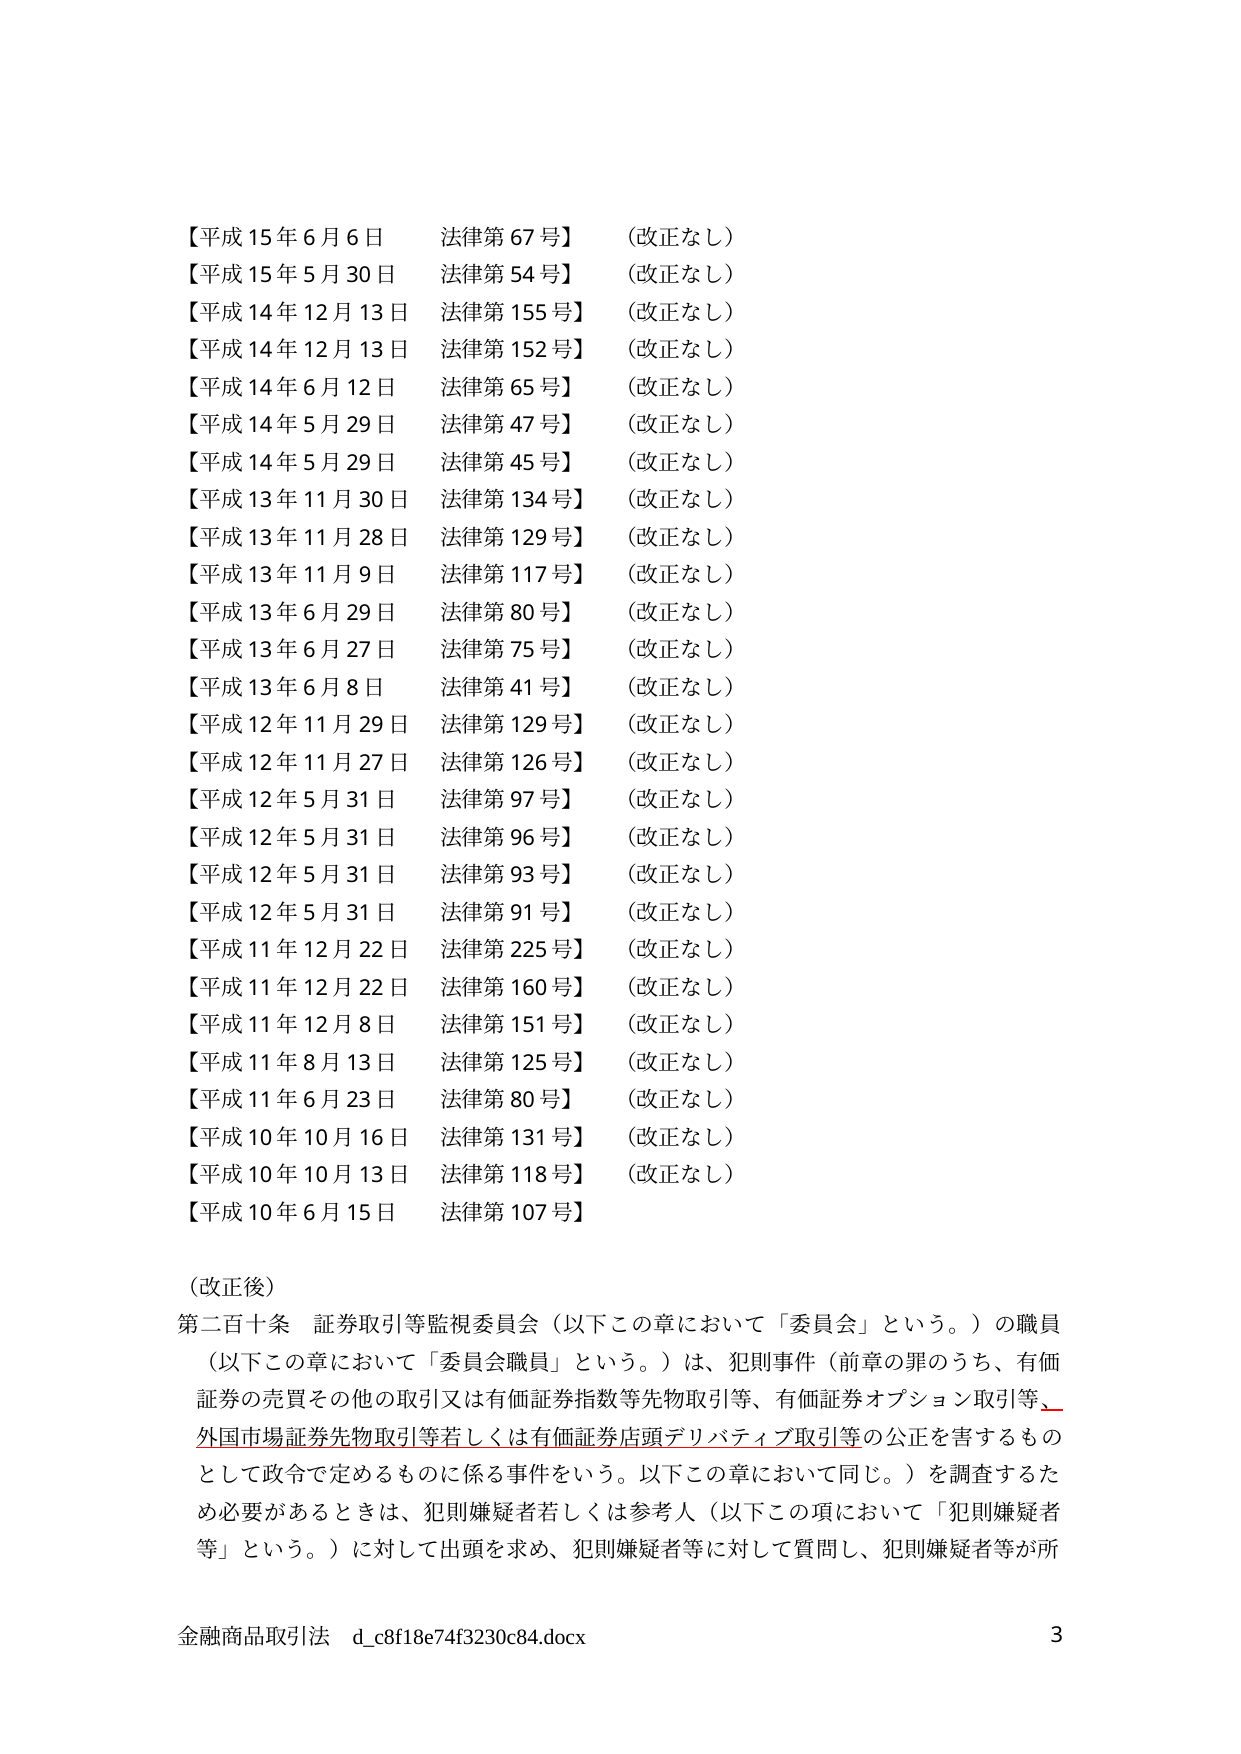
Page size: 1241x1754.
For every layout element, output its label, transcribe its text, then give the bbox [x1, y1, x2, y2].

text 【平成13年6月27日 法律第75号】 （改正なし） [177, 629, 1063, 667]
text 【平成13年6月8日 法律第41号】 （改正なし） [177, 667, 1063, 704]
text （改正後） [177, 1267, 1063, 1304]
text 【平成10年10月13日 法律第118号】 （改正なし） [177, 1154, 1063, 1192]
text 【平成12年5月31日 法律第97号】 （改正なし） [177, 779, 1063, 817]
text 【平成13年11月28日 法律第129号】 （改正なし） [177, 517, 1063, 554]
text 【平成14年5月29日 法律第47号】 （改正なし） [177, 404, 1063, 442]
text 【平成13年11月9日 法律第117号】 （改正なし） [177, 554, 1063, 592]
text 【平成12年11月27日 法律第126号】 （改正なし） [177, 742, 1063, 779]
text 【平成11年8月13日 法律第125号】 （改正なし） [177, 1042, 1063, 1079]
text 【平成12年5月31日 法律第93号】 （改正なし） [177, 854, 1063, 892]
text 【平成12年5月31日 法律第96号】 （改正なし） [177, 817, 1063, 854]
text 【平成11年6月23日 法律第80号】 （改正なし） [177, 1079, 1063, 1117]
text 【平成10年6月15日 法律第107号】 [177, 1192, 1063, 1229]
text 【平成14年5月29日 法律第45号】 （改正なし） [177, 442, 1063, 479]
text 【平成14年12月13日 法律第152号】 （改正なし） [177, 329, 1063, 367]
text 【平成12年5月31日 法律第91号】 （改正なし） [177, 892, 1063, 929]
text 【平成13年6月29日 法律第80号】 （改正なし） [177, 592, 1063, 629]
text 【平成13年11月30日 法律第134号】 （改正なし） [177, 479, 1063, 517]
text 【平成15年6月6日 法律第67号】 （改正なし） [177, 217, 1063, 254]
text 【平成14年12月13日 法律第155号】 （改正なし） [177, 292, 1063, 329]
text 【平成12年11月29日 法律第129号】 （改正なし） [177, 704, 1063, 742]
text 【平成10年10月16日 法律第131号】 （改正なし） [177, 1117, 1063, 1154]
text 【平成11年12月22日 法律第160号】 （改正なし） [177, 967, 1063, 1004]
text 【平成11年12月22日 法律第225号】 （改正なし） [177, 929, 1063, 967]
text 【平成15年5月30日 法律第54号】 （改正なし） [177, 254, 1063, 292]
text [177, 1304, 1063, 1567]
text 【平成14年6月12日 法律第65号】 （改正なし） [177, 367, 1063, 404]
text 【平成11年12月8日 法律第151号】 （改正なし） [177, 1004, 1063, 1042]
